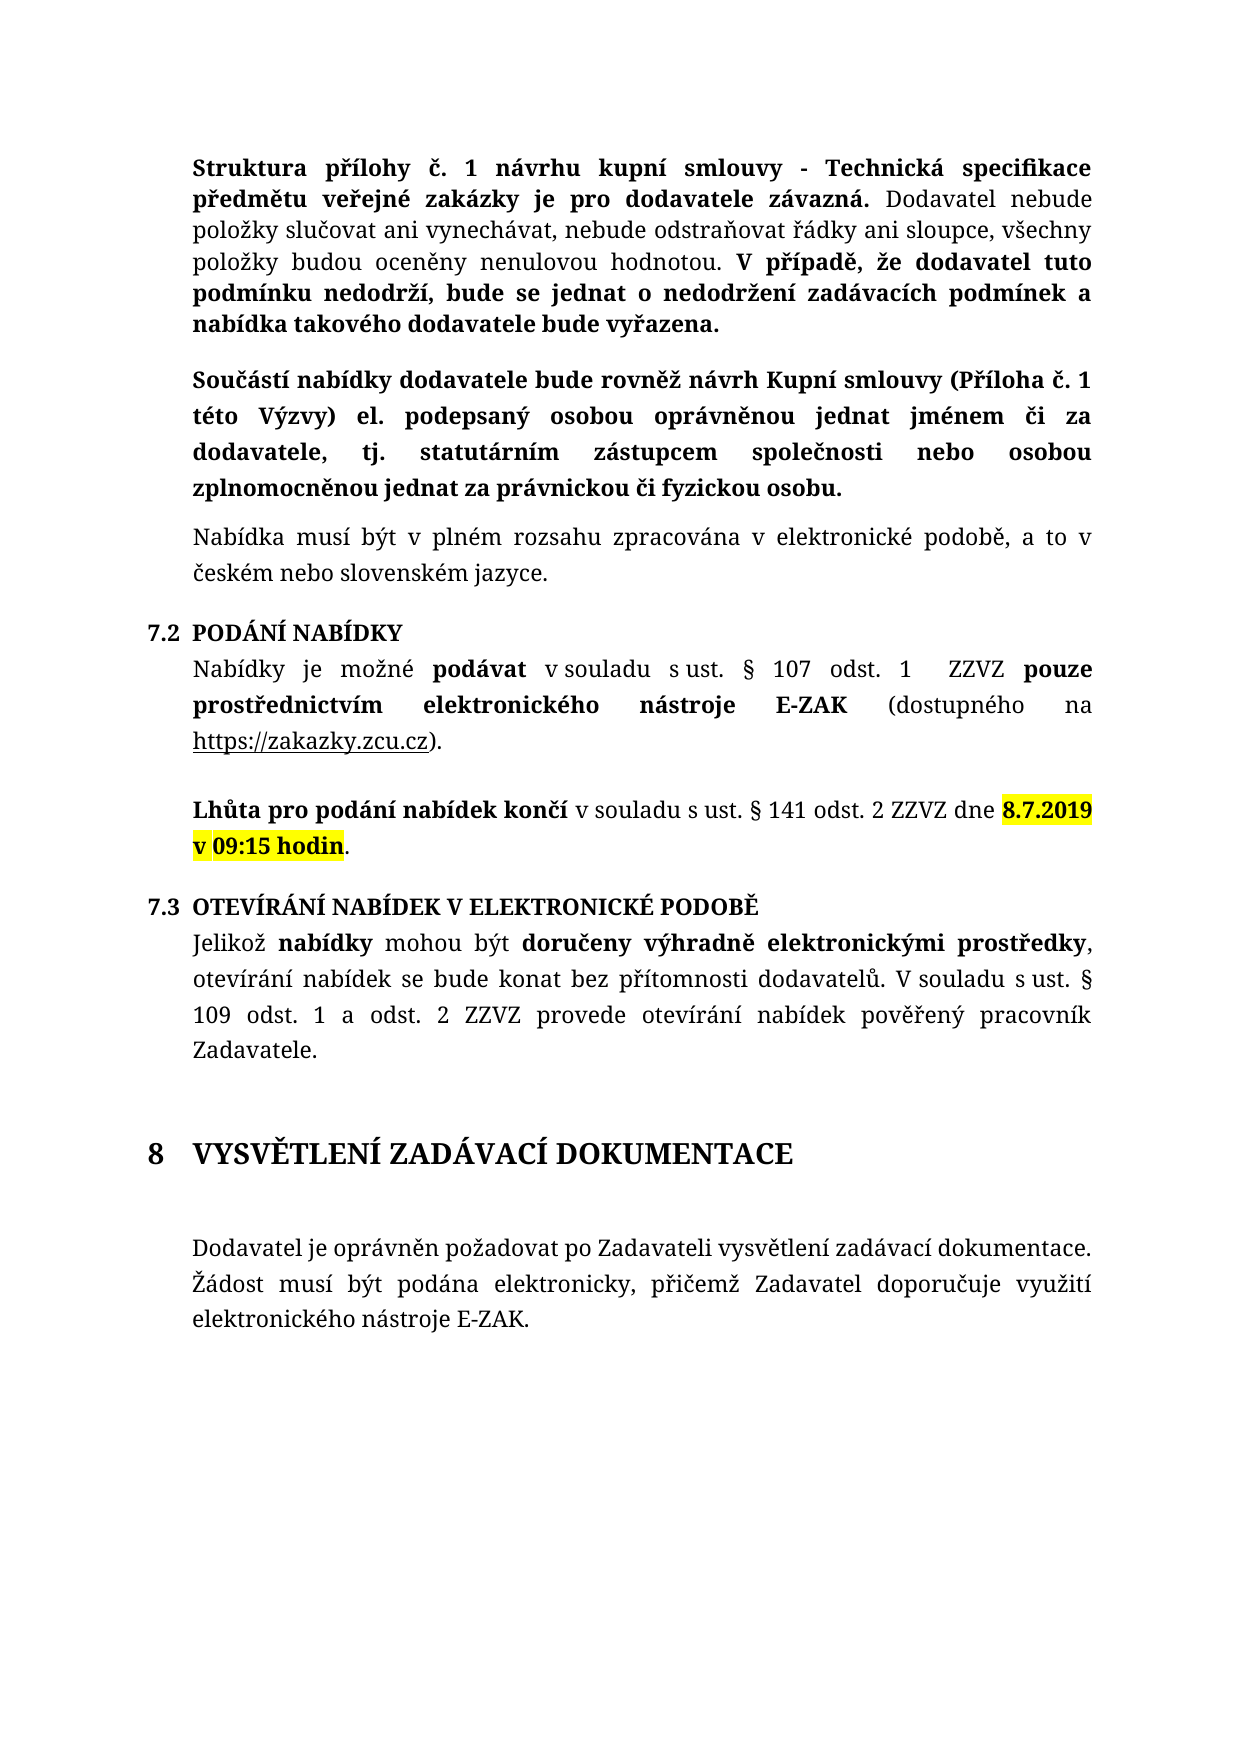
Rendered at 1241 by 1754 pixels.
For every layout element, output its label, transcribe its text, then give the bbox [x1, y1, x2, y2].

text Součástí nabídky dodavatele bude rovněž návrh Kupní smlouvy (Příloha č. 1 této Výzvy) el. podepsaný osobou oprávněnou jednat jménem či za dodavatele, tj. statutárním zástupcem společnosti nebo osobou zplnomocněnou jednat za právnickou či fyzickou osobu. [192, 364, 1093, 503]
text Dodavatel je oprávněn požadovat po Zadavateli vysvětlení zadávací dokumentace. Žádost musí být podána elektronicky, přičemž Zadavatel doporučuje využití elektronického nástroje E-ZAK. [192, 1232, 1093, 1335]
text Lhůta pro podání nabídek končí v souladu s ust. § 141 odst. 2 ZZVZ dne 8.7.2019 v 09:15 hodin. [193, 794, 1093, 861]
text Jelikož nabídky mohou být doručeny výhradně elektronickými prostředky, otevírání nabídek se bude konat bez přítomnosti dodavatelů. V souladu s ust. § 109 odst. 1 a odst. 2 ZZVZ provede otevírání nabídek pověřený pracovník Zadavatele. [193, 927, 1093, 1066]
subtitle PODÁNÍ NABÍDKY [147, 617, 1093, 649]
subtitle OTEVÍRÁNÍ NABÍDEK V ELEKTRONICKÉ PODOBĚ [148, 891, 1093, 922]
subtitle VYSVĚTLENÍ ZADÁVACÍ DOKUMENTACE [148, 1133, 1093, 1173]
text Nabídka musí být v plném rozsahu zpracována v elektronické podobě, a to v českém nebo slovenském jazyce. [193, 521, 1093, 588]
text Struktura přílohy č. 1 návrhu kupní smlouvy - Technická specifikace předmětu veřejné zakázky je pro dodavatele závazná. Dodavatel nebude položky slučovat ani vynechávat, nebude odstraňovat řádky ani sloupce, všechny položky budou oceněny nenulovou hodnotou. V případě, že dodavatel tuto podmínku nedodrží, bude se jednat o nedodržení zadávacích podmínek a nabídka takového dodavatele bude vyřazena. [192, 152, 1093, 339]
text Nabídky je možné podávat v souladu s ust. § 107 odst. 1 ZZVZ pouze prostřednictvím elektronického nástroje E-ZAK (dostupného na https://zakazky.zcu.cz). [193, 653, 1093, 756]
